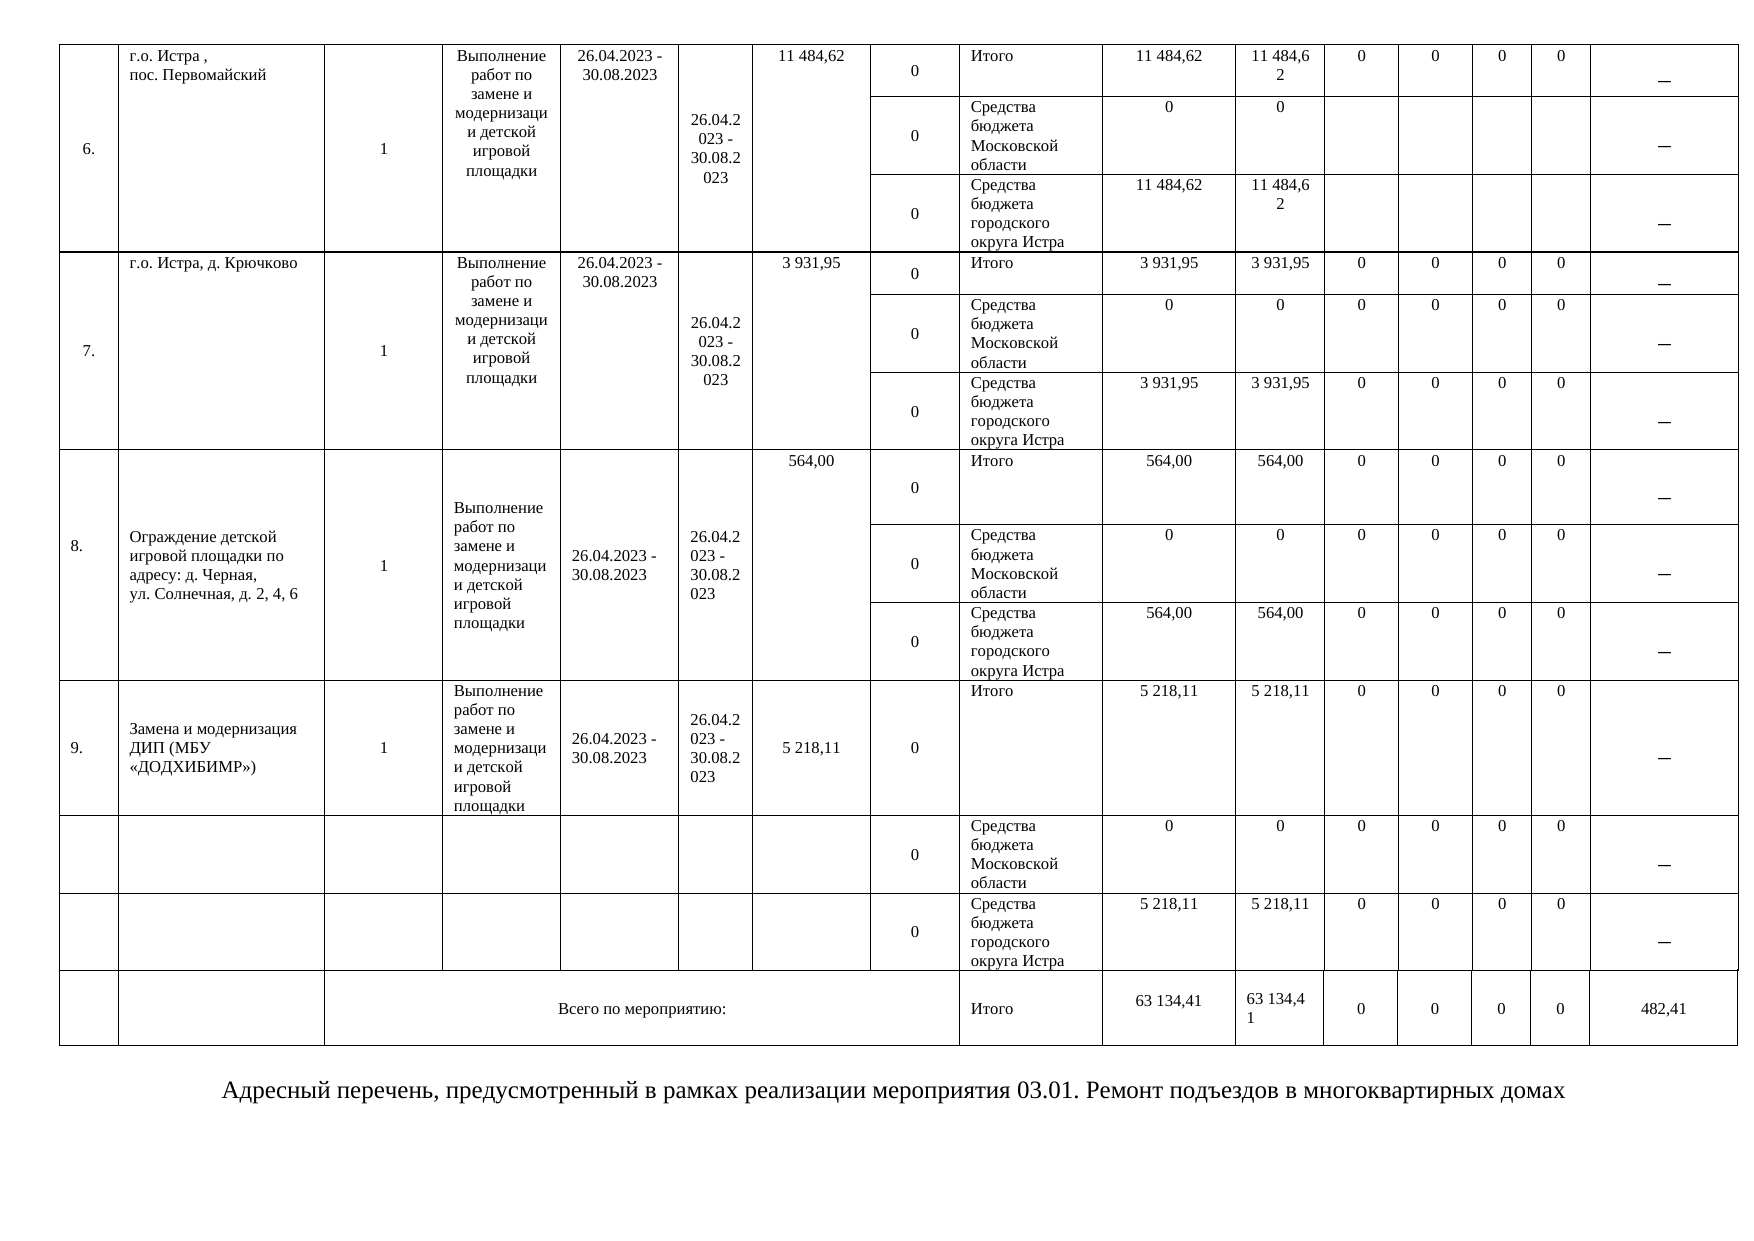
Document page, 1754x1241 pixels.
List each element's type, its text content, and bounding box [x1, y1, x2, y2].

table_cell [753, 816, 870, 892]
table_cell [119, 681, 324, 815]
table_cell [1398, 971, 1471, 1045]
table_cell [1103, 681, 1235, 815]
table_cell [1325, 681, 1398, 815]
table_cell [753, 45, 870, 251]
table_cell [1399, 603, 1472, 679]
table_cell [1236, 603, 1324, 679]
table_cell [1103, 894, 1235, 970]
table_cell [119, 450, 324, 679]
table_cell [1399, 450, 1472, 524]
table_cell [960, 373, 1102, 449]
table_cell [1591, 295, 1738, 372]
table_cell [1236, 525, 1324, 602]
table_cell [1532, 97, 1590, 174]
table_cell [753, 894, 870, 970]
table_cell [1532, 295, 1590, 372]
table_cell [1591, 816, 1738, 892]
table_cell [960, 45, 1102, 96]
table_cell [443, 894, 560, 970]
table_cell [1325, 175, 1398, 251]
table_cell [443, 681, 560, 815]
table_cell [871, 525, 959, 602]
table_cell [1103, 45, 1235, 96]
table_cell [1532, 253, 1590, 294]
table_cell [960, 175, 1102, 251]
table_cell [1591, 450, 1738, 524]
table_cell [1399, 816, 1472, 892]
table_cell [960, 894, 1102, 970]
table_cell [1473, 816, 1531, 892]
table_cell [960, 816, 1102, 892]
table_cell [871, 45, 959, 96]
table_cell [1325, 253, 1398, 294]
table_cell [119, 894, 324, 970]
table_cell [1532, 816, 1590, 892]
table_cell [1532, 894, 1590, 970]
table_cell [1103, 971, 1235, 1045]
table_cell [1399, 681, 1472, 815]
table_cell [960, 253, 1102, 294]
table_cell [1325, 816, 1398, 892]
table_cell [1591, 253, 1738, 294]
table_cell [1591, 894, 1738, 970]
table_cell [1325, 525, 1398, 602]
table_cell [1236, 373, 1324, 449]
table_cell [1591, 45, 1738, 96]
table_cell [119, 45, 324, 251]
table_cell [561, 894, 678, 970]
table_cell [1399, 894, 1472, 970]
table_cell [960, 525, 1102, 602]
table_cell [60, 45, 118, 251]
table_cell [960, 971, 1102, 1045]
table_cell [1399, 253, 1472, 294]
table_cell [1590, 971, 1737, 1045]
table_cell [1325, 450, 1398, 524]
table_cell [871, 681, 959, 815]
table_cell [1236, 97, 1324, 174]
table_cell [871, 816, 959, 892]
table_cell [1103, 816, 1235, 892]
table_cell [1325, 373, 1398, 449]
text Адресный перечень, предусмотренный в рамках реализации мероприятия 03.01. Ремонт подъездов в многоквартирных домах [148, 1075, 1695, 1103]
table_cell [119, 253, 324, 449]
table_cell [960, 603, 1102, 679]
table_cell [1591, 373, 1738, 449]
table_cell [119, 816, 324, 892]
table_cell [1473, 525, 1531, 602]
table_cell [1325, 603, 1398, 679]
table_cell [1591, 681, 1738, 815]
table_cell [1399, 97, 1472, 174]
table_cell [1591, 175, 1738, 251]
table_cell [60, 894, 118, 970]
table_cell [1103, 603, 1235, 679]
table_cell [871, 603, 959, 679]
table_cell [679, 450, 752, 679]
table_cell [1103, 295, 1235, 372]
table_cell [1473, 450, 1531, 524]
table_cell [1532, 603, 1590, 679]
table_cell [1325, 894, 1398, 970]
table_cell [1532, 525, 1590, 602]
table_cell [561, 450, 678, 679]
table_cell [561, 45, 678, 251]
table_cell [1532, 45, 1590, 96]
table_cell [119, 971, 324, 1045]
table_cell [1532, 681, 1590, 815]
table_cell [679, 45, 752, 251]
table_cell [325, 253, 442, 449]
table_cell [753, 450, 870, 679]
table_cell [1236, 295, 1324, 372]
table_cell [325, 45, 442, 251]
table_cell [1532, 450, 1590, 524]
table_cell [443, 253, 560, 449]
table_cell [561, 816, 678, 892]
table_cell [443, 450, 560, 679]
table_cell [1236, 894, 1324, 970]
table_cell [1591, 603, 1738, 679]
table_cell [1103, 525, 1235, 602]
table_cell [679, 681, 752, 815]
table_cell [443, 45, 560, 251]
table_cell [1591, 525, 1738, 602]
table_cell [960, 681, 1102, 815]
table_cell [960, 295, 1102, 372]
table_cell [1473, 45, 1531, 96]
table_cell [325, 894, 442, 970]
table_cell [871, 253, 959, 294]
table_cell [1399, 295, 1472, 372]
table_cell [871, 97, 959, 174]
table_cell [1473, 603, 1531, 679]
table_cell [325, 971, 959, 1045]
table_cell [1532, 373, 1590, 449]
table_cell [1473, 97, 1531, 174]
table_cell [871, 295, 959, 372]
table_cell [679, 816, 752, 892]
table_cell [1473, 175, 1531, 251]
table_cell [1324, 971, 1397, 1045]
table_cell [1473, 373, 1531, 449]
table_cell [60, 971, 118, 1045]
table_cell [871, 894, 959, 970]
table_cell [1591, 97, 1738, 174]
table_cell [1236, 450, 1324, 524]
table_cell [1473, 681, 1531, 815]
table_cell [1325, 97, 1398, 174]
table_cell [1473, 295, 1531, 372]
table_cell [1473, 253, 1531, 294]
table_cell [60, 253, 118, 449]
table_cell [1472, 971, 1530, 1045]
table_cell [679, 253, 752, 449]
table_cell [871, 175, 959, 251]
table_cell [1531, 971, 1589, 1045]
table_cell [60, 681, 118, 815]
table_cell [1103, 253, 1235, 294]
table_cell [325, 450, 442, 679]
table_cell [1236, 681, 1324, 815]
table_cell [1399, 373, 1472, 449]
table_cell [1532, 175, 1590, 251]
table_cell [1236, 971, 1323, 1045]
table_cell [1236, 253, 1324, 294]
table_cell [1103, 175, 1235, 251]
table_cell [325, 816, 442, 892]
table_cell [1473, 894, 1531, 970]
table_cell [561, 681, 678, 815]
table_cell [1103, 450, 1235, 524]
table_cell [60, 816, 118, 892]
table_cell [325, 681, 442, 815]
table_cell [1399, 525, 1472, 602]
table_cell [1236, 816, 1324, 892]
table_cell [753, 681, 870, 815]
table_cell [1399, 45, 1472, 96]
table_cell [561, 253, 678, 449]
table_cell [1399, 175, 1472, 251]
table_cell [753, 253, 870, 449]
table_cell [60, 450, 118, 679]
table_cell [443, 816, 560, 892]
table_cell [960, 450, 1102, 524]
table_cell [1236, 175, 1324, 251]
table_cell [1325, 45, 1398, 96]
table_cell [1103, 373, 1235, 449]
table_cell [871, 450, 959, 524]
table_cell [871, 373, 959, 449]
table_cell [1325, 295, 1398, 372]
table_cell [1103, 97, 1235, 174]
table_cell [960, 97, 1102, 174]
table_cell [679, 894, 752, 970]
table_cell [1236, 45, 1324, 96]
